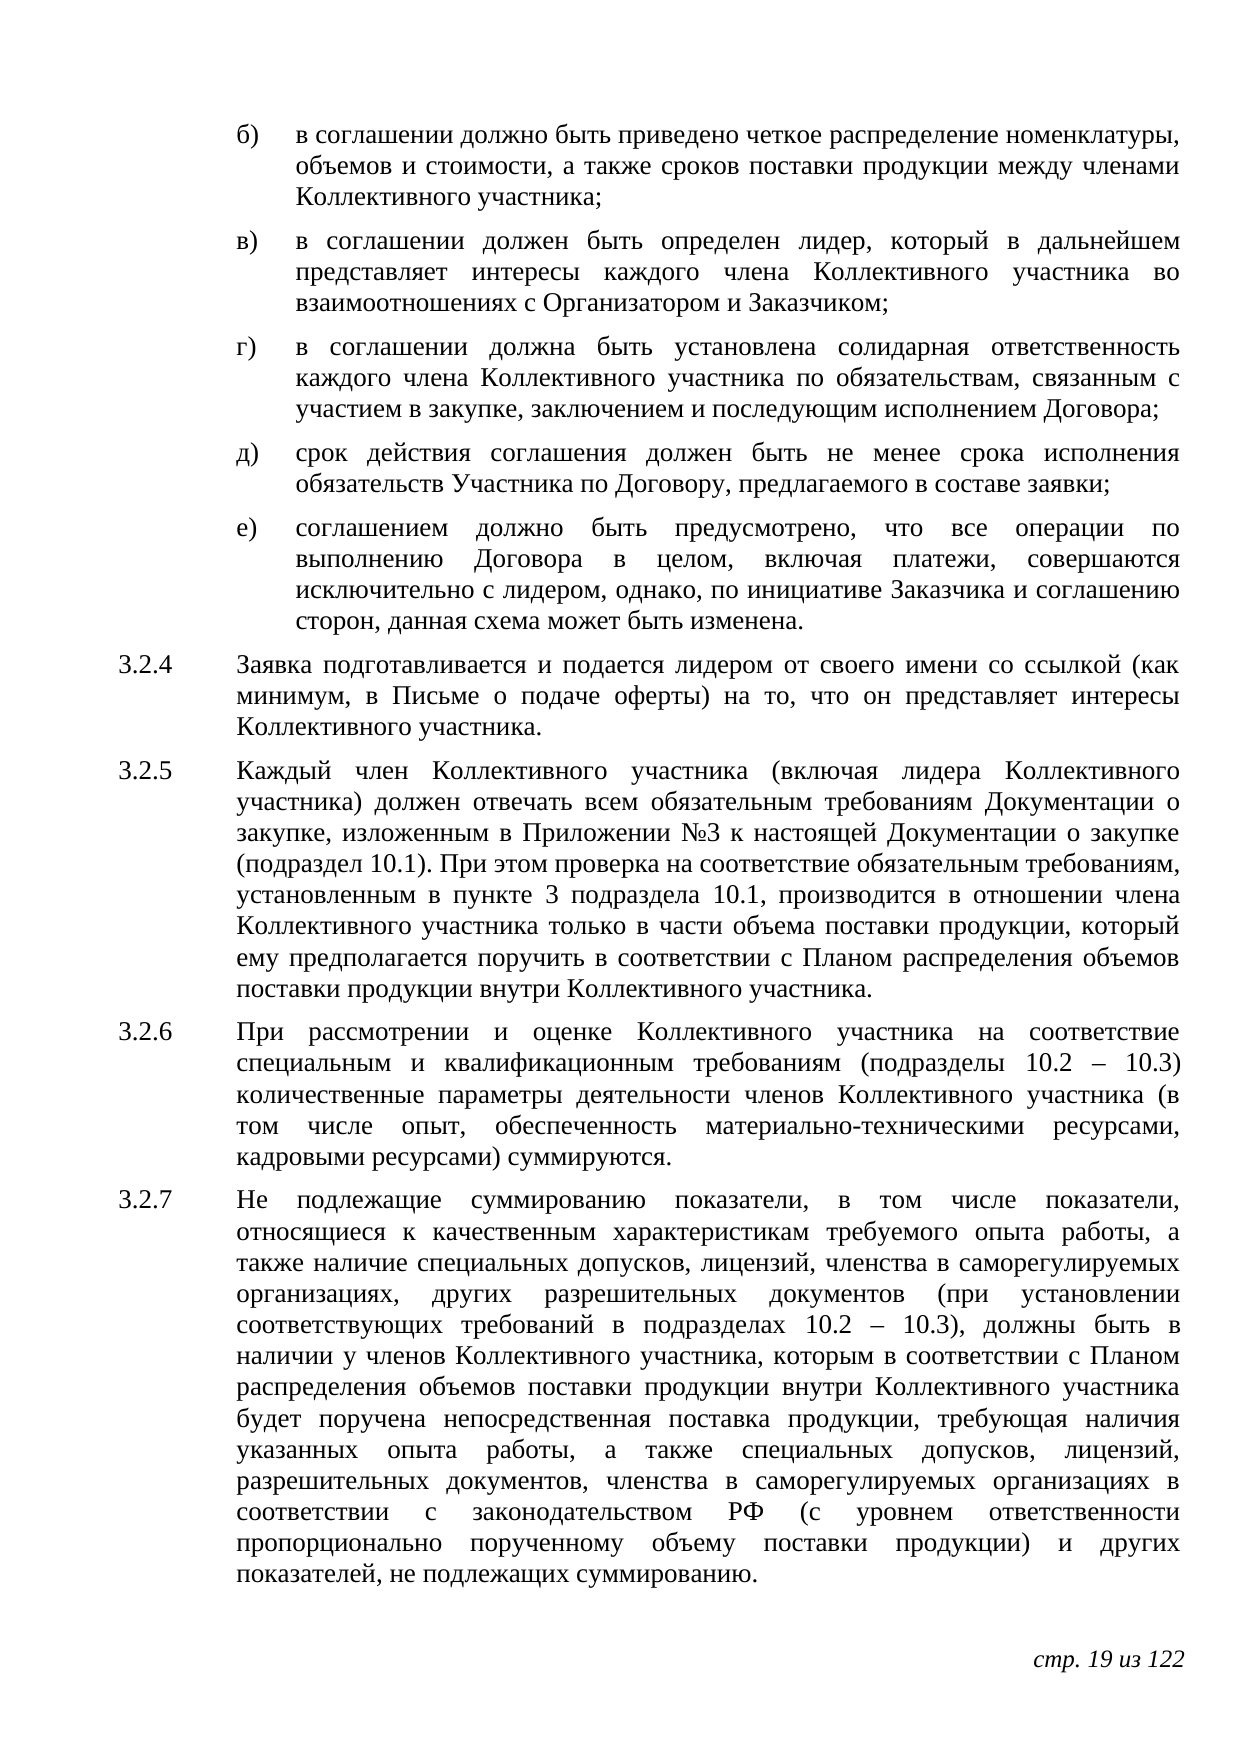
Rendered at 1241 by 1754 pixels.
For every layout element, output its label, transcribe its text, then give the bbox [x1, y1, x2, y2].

text Заявка подготавливается и подается лидером от своего имени со ссылкой (как минимум, в Письме о подаче оферты) на то, что он представляет интересы Коллективного участника. [118, 648, 1181, 741]
text Каждый член Коллективного участника (включая лидера Коллективного участника) должен отвечать всем обязательным требованиям Документации о закупке, изложенным в Приложении №3 к настоящей Документации о закупке (подраздел 10.1). При этом проверка на соответствие обязательным требованиям, установленным в пункте 3 подраздела 10.1, производится в отношении члена Коллективного участника только в части объема поставки продукции, который ему предполагается поручить в соответствии с Планом распределения объемов поставки продукции внутри Коллективного участника. [118, 754, 1181, 1003]
text соглашением должно быть предусмотрено, что все операции по выполнению Договора в целом, включая платежи, совершаются исключительно с лидером, однако, по инициативе Заказчика и соглашению сторон, данная схема может быть изменена. [236, 511, 1181, 635]
text Не подлежащие суммированию показатели, в том числе показатели, относящиеся к качественным характеристикам требуемого опыта работы, а также наличие специальных допусков, лицензий, членства в саморегулируемых организациях, других разрешительных документов (при установлении соответствующих требований в подразделах 10.2 – 10.3), должны быть в наличии у членов Коллективного участника, которым в соответствии с Планом распределения объемов поставки продукции внутри Коллективного участника будет поручена непосредственная поставка продукции, требующая наличия указанных опыта работы, а также специальных допусков, лицензий, разрешительных документов, членства в саморегулируемых организациях в соответствии с законодательством РФ (с уровнем ответственности пропорционально порученному объему поставки продукции) и других показателей, не подлежащих суммированию. [118, 1184, 1181, 1588]
text в соглашении должно быть приведено четкое распределение номенклатуры, объемов и стоимости, а также сроков поставки продукции между членами Коллективного участника; [236, 118, 1181, 212]
text срок действия соглашения должен быть не менее срока исполнения обязательств Участника по Договору, предлагаемого в составе заявки; [236, 436, 1181, 498]
text в соглашении должна быть установлена солидарная ответственность каждого члена Коллективного участника по обязательствам, связанным с участием в закупке, заключением и последующим исполнением Договора; [236, 330, 1181, 423]
text в соглашении должен быть определен лидер, который в дальнейшем представляет интересы каждого члена Коллективного участника во взаимоотношениях с Организатором и Заказчиком; [236, 224, 1181, 317]
text При рассмотрении и оценке Коллективного участника на соответствие специальным и квалификационным требованиям (подразделы 10.2 – 10.3) количественные параметры деятельности членов Коллективного участника (в том числе опыт, обеспеченность материально-техническими ресурсами, кадровыми ресурсами) суммируются. [118, 1015, 1181, 1171]
